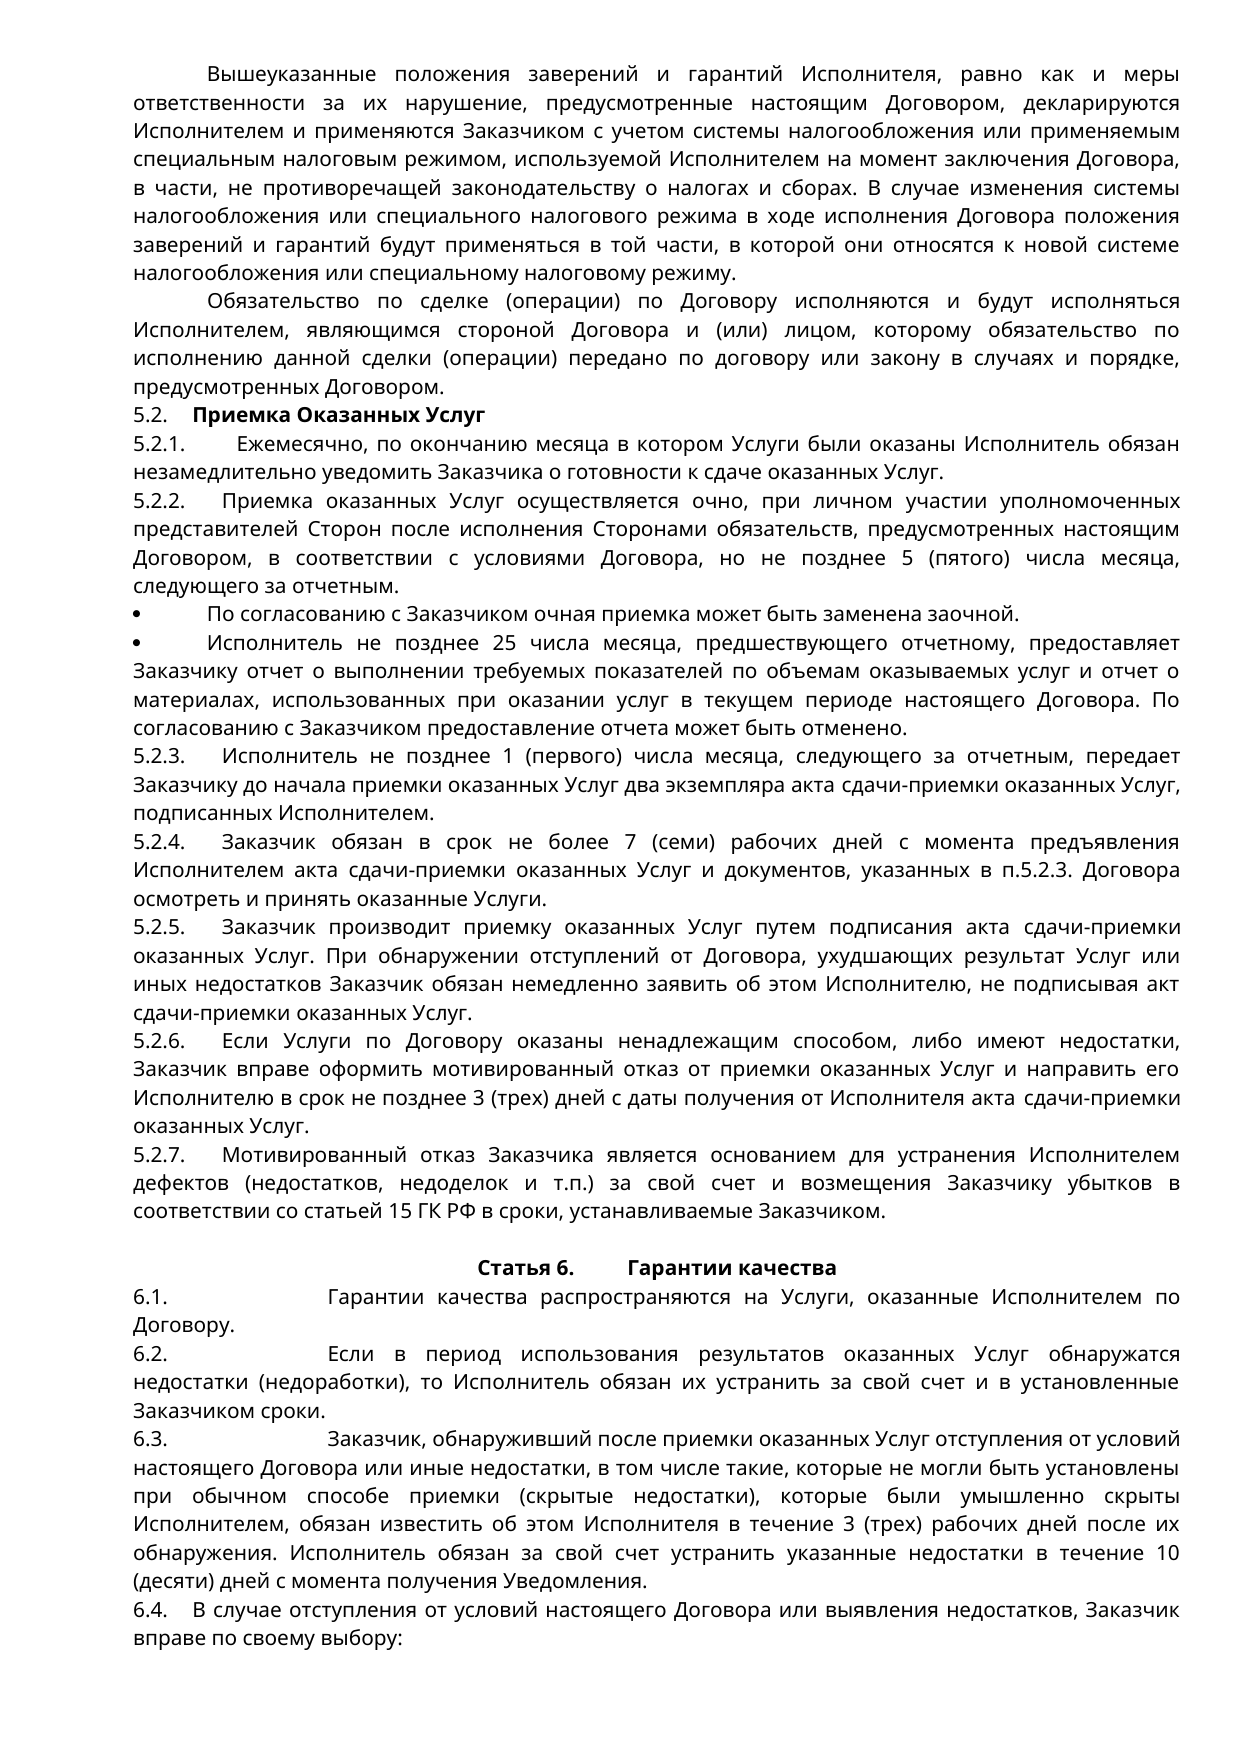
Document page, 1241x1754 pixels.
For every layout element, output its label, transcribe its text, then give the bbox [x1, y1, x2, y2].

list Вышеуказанные положения заверений и гарантий Исполнителя, равно как и меры ответственности за их нарушение, предусмотренные настоящим Договором, декларируются Исполнителем и применяются Заказчиком с учетом системы налогообложения или применяемым специальным налоговым режимом, используемой Исполнителем на момент заключения Договора, в части, не противоречащей законодательству о налогах и сборах. В случае изменения системы налогообложения или специального налогового режима в ходе исполнения Договора положения заверений и гарантий будут применяться в той части, в которой они относятся к новой системе налогообложения или специальному налоговому режиму. [133, 59, 1181, 287]
subtitle Заказчик, обнаруживший после приемки оказанных Услуг отступления от условий настоящего Договора или иные недостатки, в том числе такие, которые не могли быть установлены при обычном способе приемки (скрытые недостатки), которые были умышленно скрыты Исполнителем, обязан известить об этом Исполнителя в течение 3 (трех) рабочих дней после их обнаружения. Исполнитель обязан за свой счет устранить указанные недостатки в течение 10 (десяти) дней с момента получения Уведомления. [133, 1424, 1181, 1595]
list Приемка Оказанных Услуг [133, 400, 1181, 429]
subtitle Гарантии качества распространяются на Услуги, оказанные Исполнителем по Договору. [133, 1282, 1181, 1339]
list Заказчик обязан в срок не более 7 (семи) рабочих дней с момента предъявления Исполнителем акта сдачи-приемки оказанных Услуг и документов, указанных в п.5.2.3. Договора осмотреть и принять оказанные Услуги. [133, 827, 1181, 912]
list Приемка оказанных Услуг осуществляется очно, при личном участии уполномоченных представителей Сторон после исполнения Сторонами обязательств, предусмотренных настоящим Договором, в соответствии с условиями Договора, но не позднее 5 (пятого) числа месяца, следующего за отчетным. [133, 486, 1181, 599]
list Мотивированный отказ Заказчика является основанием для устранения Исполнителем дефектов (недостатков, недоделок и т.п.) за свой счет и возмещения Заказчику убытков в соответствии со статьей 15 ГК РФ в сроки, устанавливаемые Заказчиком. [133, 1140, 1181, 1225]
subtitle Гарантии качества [133, 1253, 1181, 1282]
list Исполнитель не позднее 1 (первого) числа месяца, следующего за отчетным, передает Заказчику до начала приемки оказанных Услуг два экземпляра акта сдачи-приемки оказанных Услуг, подписанных Исполнителем. [133, 742, 1181, 827]
list Исполнитель не позднее 25 числа месяца, предшествующего отчетному, предоставляет Заказчику отчет о выполнении требуемых показателей по объемам оказываемых услуг и отчет о материалах, использованных при оказании услуг в текущем периоде настоящего Договора. По согласованию с Заказчиком предоставление отчета может быть отменено. [133, 628, 1181, 742]
list По согласованию с Заказчиком очная приемка может быть заменена заочной. [133, 599, 1181, 628]
list В случае отступления от условий настоящего Договора или выявления недостатков, Заказчик вправе по своему выбору: [133, 1595, 1181, 1652]
list Если Услуги по Договору оказаны ненадлежащим способом, либо имеют недостатки, Заказчик вправе оформить мотивированный отказ от приемки оказанных Услуг и направить его Исполнителю в срок не позднее 3 (трех) дней с даты получения от Исполнителя акта сдачи-приемки оказанных Услуг. [133, 1026, 1181, 1140]
list Обязательство по сделке (операции) по Договору исполняются и будут исполняться Исполнителем, являющимся стороной Договора и (или) лицом, которому обязательство по исполнению данной сделки (операции) передано по договору или закону в случаях и порядке, предусмотренных Договором. [133, 287, 1181, 400]
list Ежемесячно, по окончанию месяца в котором Услуги были оказаны Исполнитель обязан незамедлительно уведомить Заказчика о готовности к сдаче оказанных Услуг. [133, 429, 1181, 486]
subtitle Если в период использования результатов оказанных Услуг обнаружатся недостатки (недоработки), то Исполнитель обязан их устранить за свой счет и в установленные Заказчиком сроки. [133, 1339, 1181, 1424]
list Заказчик производит приемку оказанных Услуг путем подписания акта сдачи-приемки оказанных Услуг. При обнаружении отступлений от Договора, ухудшающих результат Услуг или иных недостатков Заказчик обязан немедленно заявить об этом Исполнителю, не подписывая акт сдачи-приемки оказанных Услуг. [133, 912, 1181, 1026]
